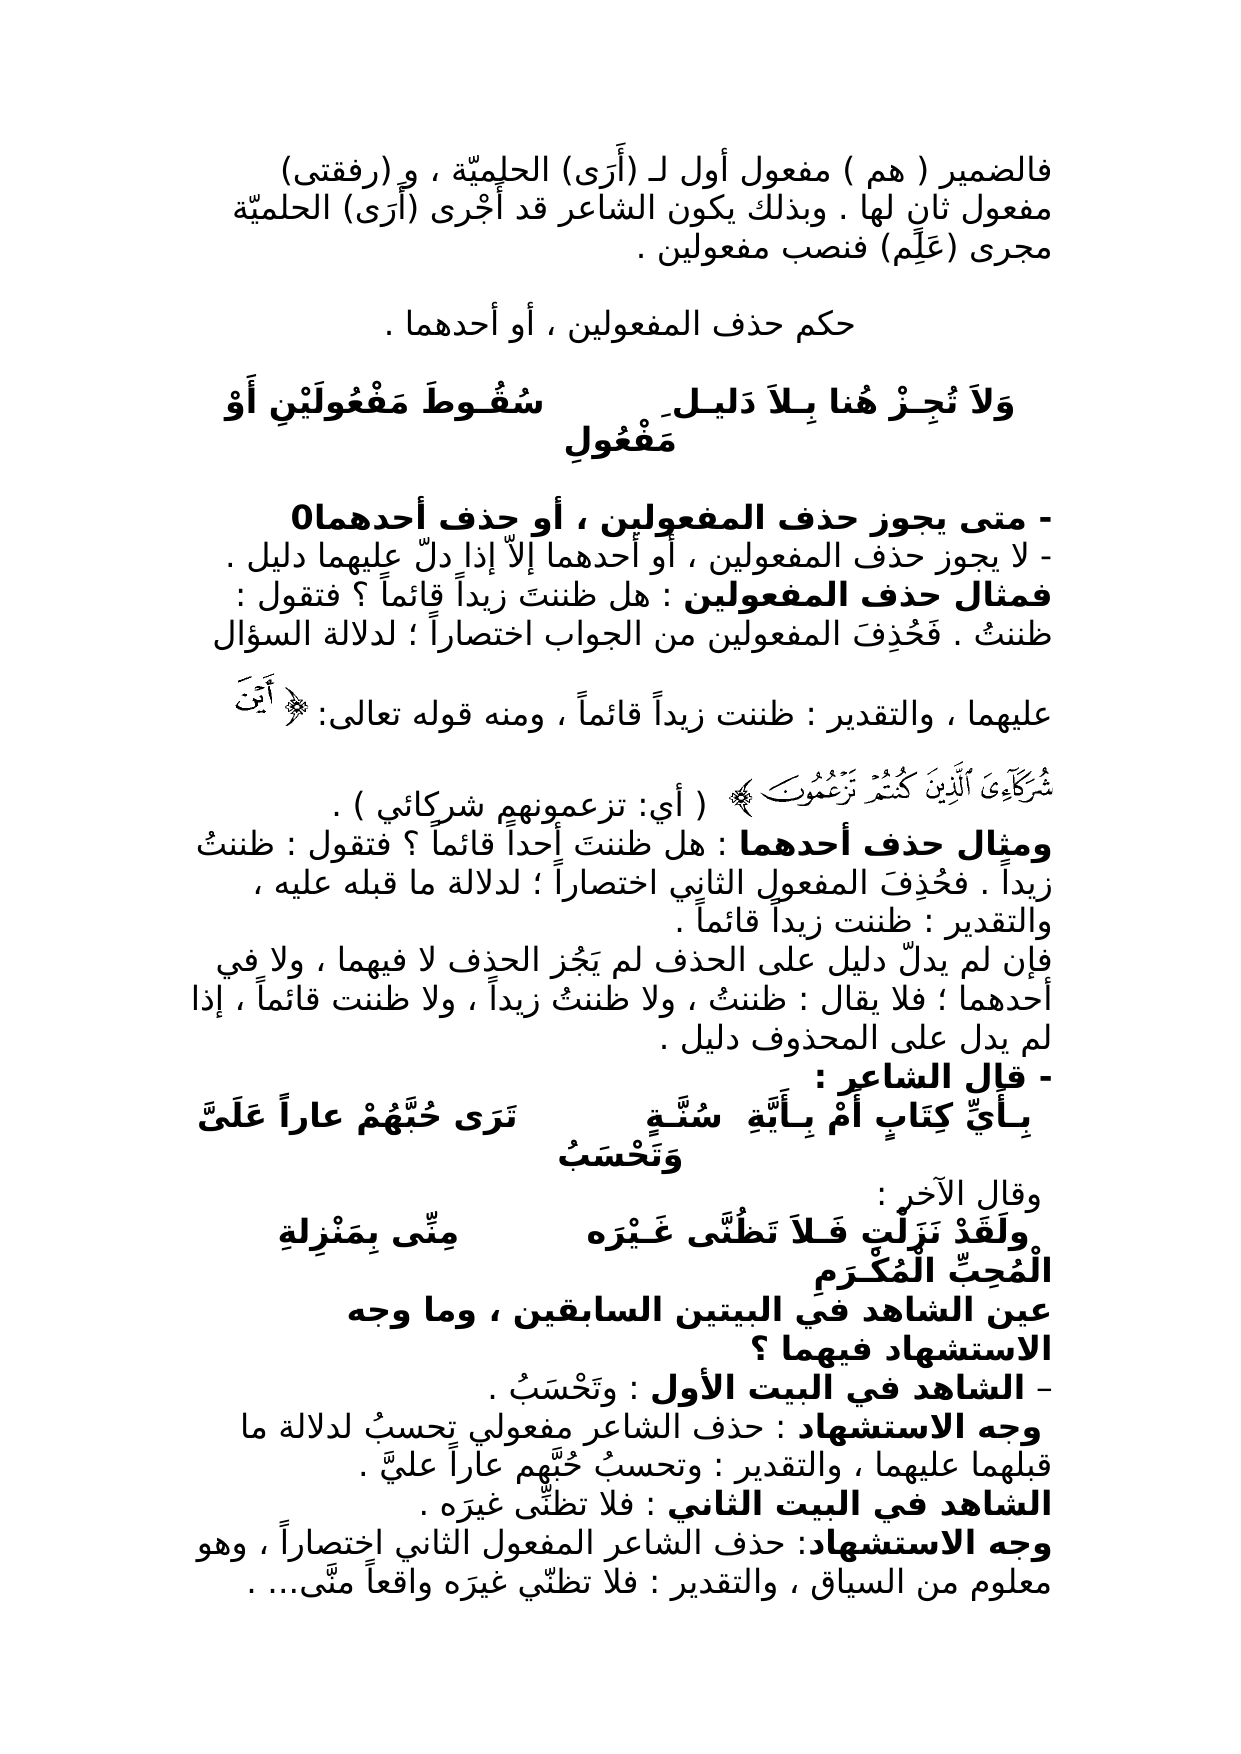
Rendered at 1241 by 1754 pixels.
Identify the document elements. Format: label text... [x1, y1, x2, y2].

text فإن لم يدلّ دليل على الحذف لم يَجُز الحذف لا فيهما ، ولا في أحدهما ؛ فلا يقال : ظننتُ ، ولا ظننتُ زيداً ، ولا ظننت قائماً ، إذا لم يدل على المحذوف دليل . [187, 941, 1053, 1057]
text بِـأَيِّ كِتَابٍ أَمْ بِـأَيَّةِ سُنَّـةٍ تَرَى حُبَّهُمْ عاراً عَلَىَّ وَتَحْسَبُ [187, 1096, 1053, 1174]
text وجه الاستشهاد : حذف الشاعر مفعولي تحسبُ لدلالة ما قبلهما عليهما ، والتقدير : وتحسبُ حُبَّهم عاراً عليَّ . [187, 1407, 1053, 1485]
text وَلاَ تُجِـزْ هُنا بِـلاَ دَليـل ِ سُقُـوطَ مَفْعُولَيْنِ أَوْ مَفْعُولِ [187, 382, 1053, 460]
picture [235, 653, 275, 726]
text ومثال حذف أحدهما : هل ظننتَ أحداً قائماً ؟ فتقول : ظننتُ زيداً . فحُذِفَ المفعول الثاني اختصاراً ؛ لدلالة ما قبله عليه ، والتقدير : ظننت زيداً قائماً . [187, 824, 1053, 941]
text فالضمير ( هم ) مفعول أول لـ (أَرَى) الحلميّة ، و (رفقتى) مفعول ثانٍ لها . وبذلك يكون الشاعر قد أَجْرى (أَرَى) الحلميّة مجرى (عَلِم) فنصب مفعولين . [187, 150, 1053, 267]
picture [728, 778, 753, 817]
picture [284, 687, 309, 726]
text وقال الآخر : [187, 1174, 1053, 1213]
text - متى يجوز حذف المفعولين ، أو حذف أحدهما0 [187, 498, 1053, 537]
text - قال الشاعر : [187, 1057, 1053, 1096]
text – الشاهد في البيت الأول : وتَحْسَبُ . [187, 1368, 1053, 1407]
picture [760, 744, 856, 817]
text ولَقَدْ نَزَلْتِ فَـلاَ تَظُنَّى غَـيْرَه مِنِّى بِمَنْزِلةِ الْمُحِبِّ الْمُكْـرَمِ [187, 1213, 1053, 1291]
text الشاهد في البيت الثاني : فلا تظنِّى غيرَه . [187, 1485, 1053, 1524]
picture [864, 744, 918, 817]
picture [980, 744, 1053, 817]
picture [925, 744, 973, 817]
text حكم حذف المفعولين ، أو أحدهما . [187, 305, 1053, 344]
text وجه الاستشهاد: حذف الشاعر المفعول الثاني اختصاراً ، وهو معلوم من السياق ، والتقدير : فلا تظنّي غيرَه واقعاً منَّى... . [187, 1524, 1053, 1601]
text عين الشاهد في البيتين السابقين ، وما وجه الاستشهاد فيهما ؟ [187, 1291, 1053, 1368]
text - لا يجوز حذف المفعولين ، أو أحدهما إلاّ إذا دلّ عليهما دليل . فمثال حذف المفعولين : هل ظننتَ زيداً قائماً ؟ فتقول : ظننتُ . فَحُذِفَ المفعولين من الجواب اختصاراً ؛ لدلالة السؤال عليهما ، والتقدير : ظننت زيداً قائماً ، ومنه قوله تعالى: ( أي: تزعمونهم شركائي ) . [187, 537, 1053, 824]
